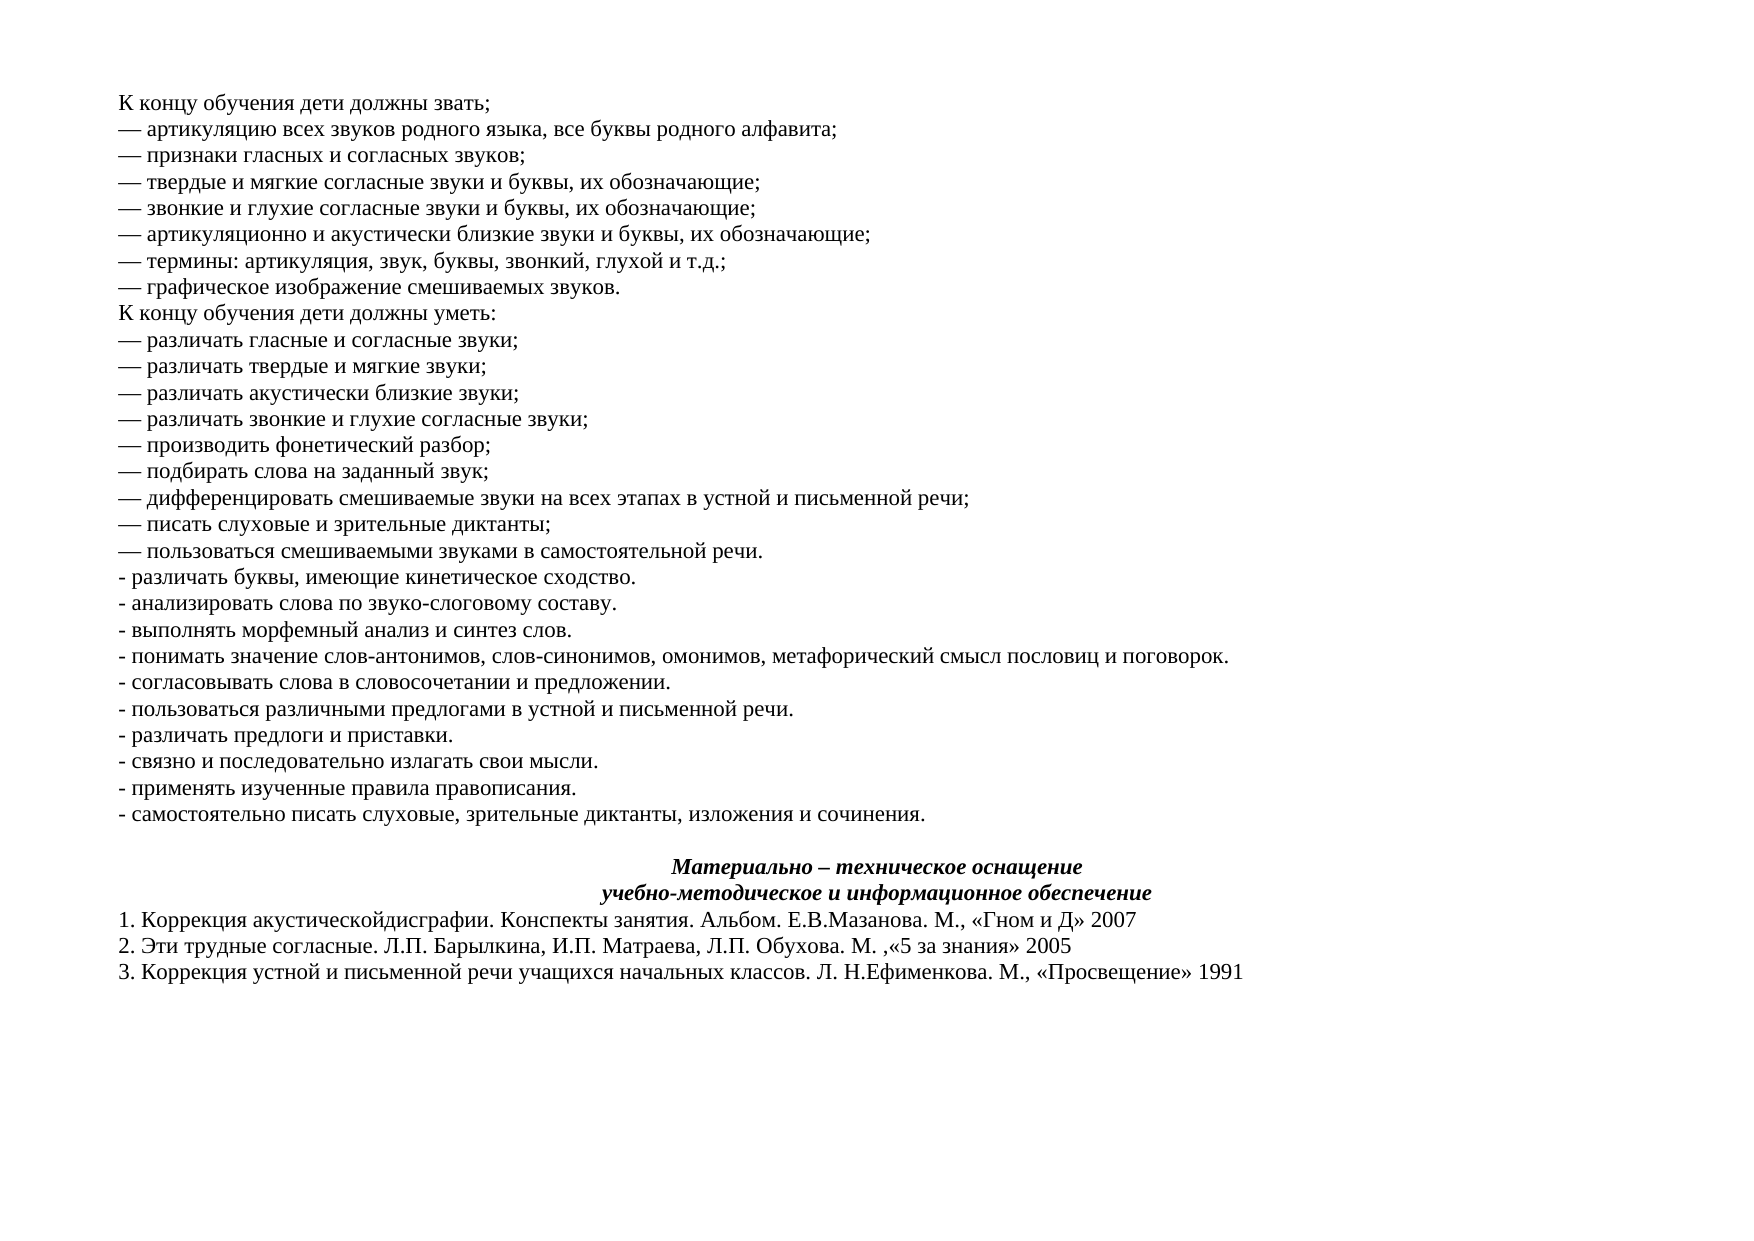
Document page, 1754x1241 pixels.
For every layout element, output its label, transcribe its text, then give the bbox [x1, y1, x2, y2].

text - согласовывать слова в словосочетании и предложении. [118, 668, 1636, 695]
text — графическое изображение смешиваемых звуков. [118, 273, 1636, 299]
text - различать предлоги и приставки. [118, 721, 1636, 747]
text — артикуляцию всех звуков родного языка, все буквы родного алфавита; [118, 115, 1636, 141]
text - пользоваться различными предлогами в устной и письменной речи. [118, 695, 1636, 721]
text - связно и последовательно излагать свои мысли. [118, 747, 1636, 774]
text — твердые и мягкие согласные звуки и буквы, их обозначающие; [118, 168, 1636, 194]
text - самостоятельно писать слуховые, зрительные диктанты, изложения и сочинения. [118, 800, 1636, 827]
text - выполнять морфемный анализ и синтез слов. [118, 616, 1636, 642]
text учебно-методическое и информационное обеспечение [118, 879, 1636, 906]
text 2. Эти трудные согласные. Л.П. Барылкина, И.П. Матраева, Л.П. Обухова. М. ,«5 за знания» 2005 [118, 932, 1636, 958]
text — различать твердые и мягкие звуки; [118, 352, 1636, 378]
text — различать акустически близкие звуки; [118, 378, 1636, 405]
text — различать гласные и согласные звуки; [118, 326, 1636, 352]
text - применять изученные правила правописания. [118, 774, 1636, 800]
text — подбирать слова на заданный звук; [118, 458, 1636, 484]
text — термины: артикуляция, звук, буквы, звонкий, глухой и т.д.; [118, 247, 1636, 273]
text — писать слуховые и зрительные диктанты; [118, 510, 1636, 537]
text — дифференцировать смешиваемые звуки на всех этапах в устной и письменной речи; [118, 484, 1636, 510]
text К концу обучения дети должны звать; [118, 89, 1636, 115]
text — артикуляционно и акустически близкие звуки и буквы, их обозначающие; [118, 220, 1636, 247]
text — звонкие и глухие согласные звуки и буквы, их обозначающие; [118, 194, 1636, 220]
text 3. Коррекция устной и письменной речи учащихся начальных классов. Л. Н.Ефименкова. М., «Просвещение» 1991 [118, 958, 1636, 985]
text — различать звонкие и глухие согласные звуки; [118, 405, 1636, 431]
text - анализировать слова по звуко-слоговому составу. [118, 589, 1636, 616]
text — признаки гласных и согласных звуков; [118, 141, 1636, 168]
text - понимать значение слов-антонимов, слов-синонимов, омонимов, метафорический смысл пословиц и поговорок. [118, 642, 1636, 668]
text 1. Коррекция акустическойдисграфии. Конспекты занятия. Альбом. Е.В.Мазанова. М., «Гном и Д» 2007 [118, 906, 1636, 932]
text Материально – техническое оснащение [118, 853, 1636, 879]
text — производить фонетический разбор; [118, 431, 1636, 458]
text - различать буквы, имеющие кинетическое сходство. [118, 563, 1636, 589]
text — пользоваться смешиваемыми звуками в самостоятельной речи. [118, 537, 1636, 563]
text К концу обучения дети должны уметь: [118, 299, 1636, 326]
